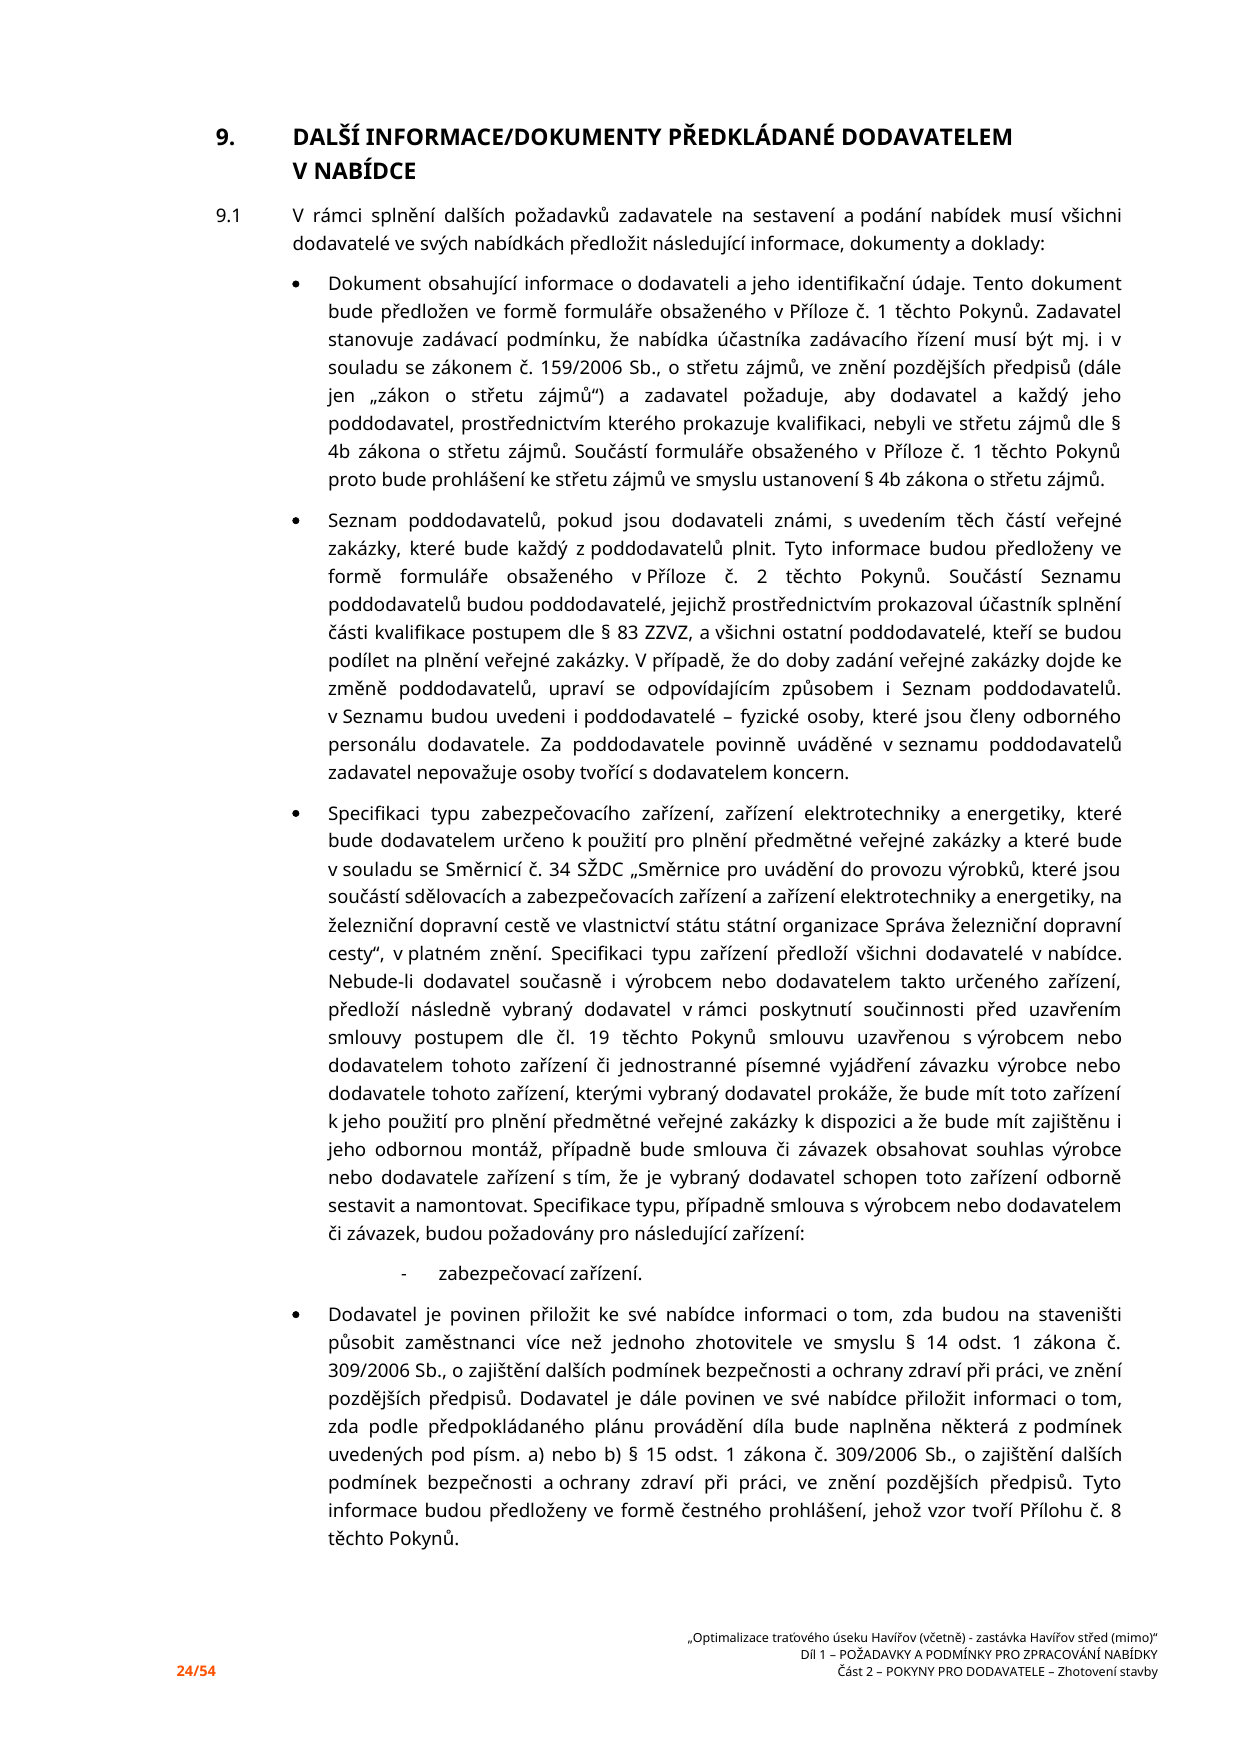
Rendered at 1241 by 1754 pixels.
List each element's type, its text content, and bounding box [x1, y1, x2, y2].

text Dodavatel je povinen přiložit ke své nabídce informaci o tom, zda budou na staveništi působit zaměstnanci více než jednoho zhotovitele ve smyslu § 14 odst. 1 zákona č. 309/2006 Sb., o zajištění dalších podmínek bezpečnosti a ochrany zdraví při práci, ve znění pozdějších předpisů. Dodavatel je dále povinen ve své nabídce přiložit informaci o tom, zda podle předpokládaného plánu provádění díla bude naplněna některá z podmínek uvedených pod písm. a) nebo b) § 15 odst. 1 zákona č. 309/2006 Sb., o zajištění dalších podmínek bezpečnosti a ochrany zdraví při práci, ve znění pozdějších předpisů. Tyto informace budou předloženy ve formě čestného prohlášení, jehož vzor tvoří Přílohu č. 8 těchto Pokynů. [292, 1301, 1122, 1551]
text Dokument obsahující informace o dodavateli a jeho identifikační údaje. Tento dokument bude předložen ve formě formuláře obsaženého v Příloze č. 1 těchto Pokynů. Zadavatel stanovuje zadávací podmínku, že nabídka účastníka zadávacího řízení musí být mj. i v souladu se zákonem č. 159/2006 Sb., o střetu zájmů, ve znění pozdějších předpisů (dále jen „zákon o střetu zájmů“) a zadavatel požaduje, aby dodavatel a každý jeho poddodavatel, prostřednictvím kterého prokazuje kvalifikaci, nebyli ve střetu zájmů dle § 4b zákona o střetu zájmů. Součástí formuláře obsaženého v Příloze č. 1 těchto Pokynů proto bude prohlášení ke střetu zájmů ve smyslu ustanovení § 4b zákona o střetu zájmů. [292, 270, 1122, 492]
text DALŠÍ INFORMACE/DOKUMENTY PŘEDKLÁDANÉ DODAVATELEM v NABÍDCE [216, 121, 1122, 186]
list zabezpečovací zařízení. [401, 1261, 1122, 1286]
text Specifikaci typu zabezpečovacího zařízení, zařízení elektrotechniky a energetiky, které bude dodavatelem určeno k použití pro plnění předmětné veřejné zakázky a které bude v souladu se Směrnicí č. 34 SŽDC „Směrnice pro uvádění do provozu výrobků, které jsou součástí sdělovacích a zabezpečovacích zařízení a zařízení elektrotechniky a energetiky, na železniční dopravní cestě ve vlastnictví státu státní organizace Správa železniční dopravní cesty“, v platném znění. Specifikaci typu zařízení předloží všichni dodavatelé v nabídce. Nebude-li dodavatel současně i výrobcem nebo dodavatelem takto určeného zařízení, předloží následně vybraný dodavatel v rámci poskytnutí součinnosti před uzavřením smlouvy postupem dle čl. 19 těchto Pokynů smlouvu uzavřenou s výrobcem nebo dodavatelem tohoto zařízení či jednostranné písemné vyjádření závazku výrobce nebo dodavatele tohoto zařízení, kterými vybraný dodavatel prokáže, že bude mít toto zařízení k jeho použití pro plnění předmětné veřejné zakázky k dispozici a že bude mít zajištěnu i jeho odbornou montáž, případně bude smlouva či závazek obsahovat souhlas výrobce nebo dodavatele zařízení s tím, že je vybraný dodavatel schopen toto zařízení odborně sestavit a namontovat. Specifikace typu, případně smlouva s výrobcem nebo dodavatelem či závazek, budou požadovány pro následující zařízení: [292, 800, 1122, 1246]
text Seznam poddodavatelů, pokud jsou dodavateli známi, s uvedením těch částí veřejné zakázky, které bude každý z poddodavatelů plnit. Tyto informace budou předloženy ve formě formuláře obsaženého v Příloze č. 2 těchto Pokynů. Součástí Seznamu poddodavatelů budou poddodavatelé, jejichž prostřednictvím prokazoval účastník splnění části kvalifikace postupem dle § 83 ZZVZ, a všichni ostatní poddodavatelé, kteří se budou podílet na plnění veřejné zakázky. V případě, že do doby zadání veřejné zakázky dojde ke změně poddodavatelů, upraví se odpovídajícím způsobem i Seznam poddodavatelů. v Seznamu budou uvedeni i poddodavatelé – fyzické osoby, které jsou členy odborného personálu dodavatele. Za poddodavatele povinně uváděné v seznamu poddodavatelů zadavatel nepovažuje osoby tvořící s dodavatelem koncern. [292, 507, 1122, 785]
text V rámci splnění dalších požadavků zadavatele na sestavení a podání nabídek musí všichni dodavatelé ve svých nabídkách předložit následující informace, dokumenty a doklady: [216, 202, 1122, 255]
